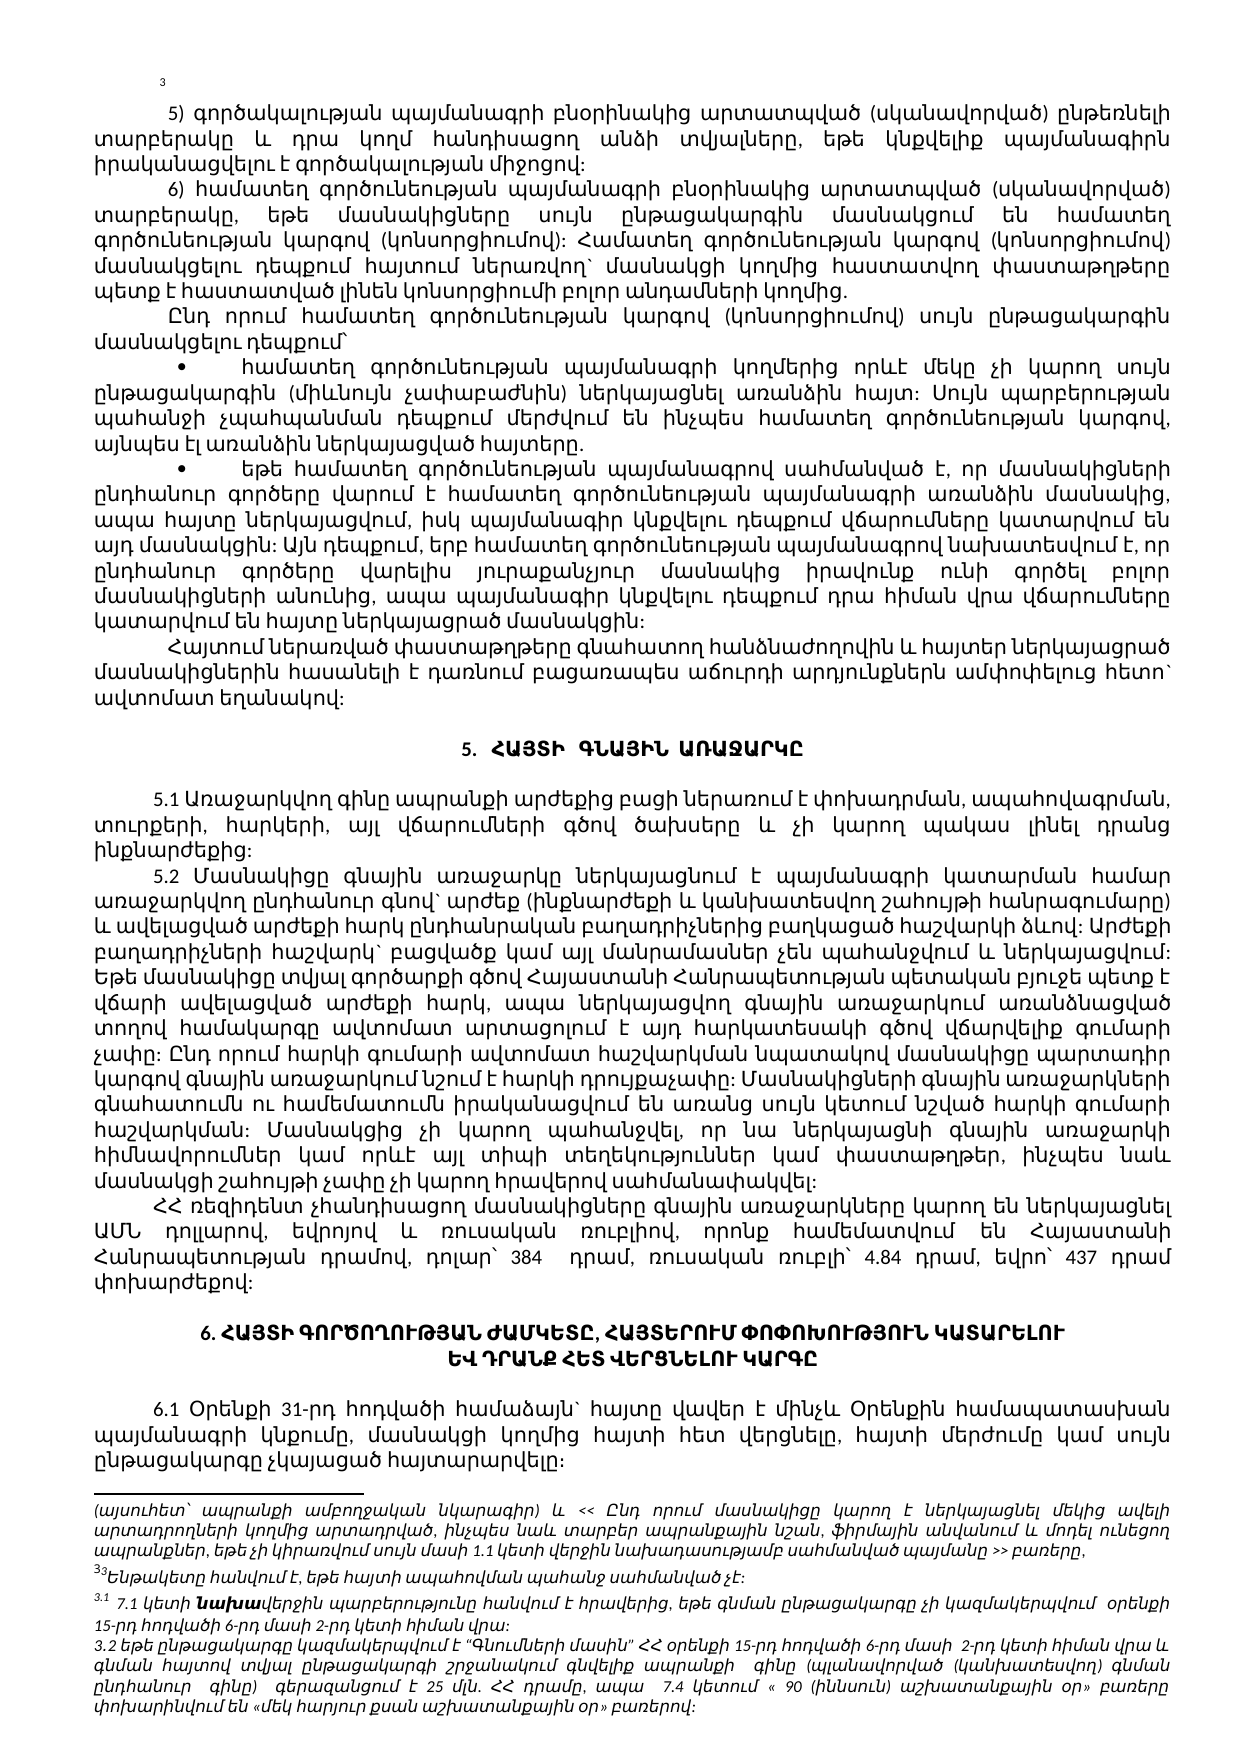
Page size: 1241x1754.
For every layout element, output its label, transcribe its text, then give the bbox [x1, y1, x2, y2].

text ԵՎ ԴՐԱՆՔ ՀԵՏ ՎԵՐՑՆԵԼՈՒ ԿԱՐԳԸ [94, 1346, 1171, 1371]
text 6.1 Օրենքի 31-րդ հոդվածի համաձայն` հայտը վավեր է մինչև Օրենքին համապատասխան պայմանագրի կնքումը, մասնակցի կողմից հայտի հետ վերցնելը, հայտի մերժումը կամ սույն ընթացակարգը չկայացած հայտարարվելը։ [94, 1397, 1171, 1473]
text 5.1 Առաջարկվող գինը ապրանքի արժեքից բացի ներառում է փոխադրման, ապահովագրման, տուրքերի, հարկերի, այլ վճարումների գծով ծախսերը և չի կարող պակաս լինել դրանց ինքնարժեքից: [94, 787, 1171, 863]
text Հայտում ներառված փաստաթղթերը գնահատող հանձնաժողովին և հայտեր ներկայացրած մասնակիցներին հասանելի է դառնում բացառապես աճուրդի արդյունքներն ամփոփելուց հետո` ավտոմատ եղանակով: [94, 634, 1171, 710]
text 6. ՀԱՅՏԻ ԳՈՐԾՈՂՈՒԹՅԱՆ ԺԱՄԿԵՏԸ, ՀԱՅՏԵՐՈՒՄ ՓՈՓՈԽՈՒԹՅՈՒՆ ԿԱՏԱՐԵԼՈՒ [94, 1320, 1171, 1346]
list եթե համատեղ գործունեության պայմանագրով սահմանված է, որ մասնակիցների ընդհանուր գործերը վարում է համատեղ գործունեության պայմանագրի առանձին մասնակից, ապա հայտը ներկայացվում, իսկ պայմանագիր կնքվելու դեպքում վճարումները կատարվում են այդ մասնակցին: Այն դեպքում, երբ համատեղ գործունեության պայմանագրով նախատեսվում է, որ ընդհանուր գործերը վարելիս յուրաքանչյուր մասնակից իրավունք ունի գործել բոլոր մասնակիցների անունից, ապա պայմանագիր կնքվելու դեպքում դրա հիման վրա վճարումները կատարվում են հայտը ներկայացրած մասնակցին: [94, 456, 1171, 634]
text 5.2 Մասնակիցը գնային առաջարկը ներկայացնում է պայմանագրի կատարման համար առաջարկվող ընդհանուր գնով` արժեք (ինքնարժեքի և կանխատեսվող շահույթի հանրագումարը) և ավելացված արժեքի հարկ ընդհանրական բաղադրիչներից բաղկացած հաշվարկի ձևով: Արժեքի բաղադրիչների հաշվարկ` բացվածք կամ այլ մանրամասներ չեն պահանջվում և ներկայացվում: Եթե մասնակիցը տվյալ գործարքի գծով Հայաստանի Հանրապետության պետական բյուջե պետք է վճարի ավելացված արժեքի հարկ, ապա ներկայացվող գնային առաջարկում առանձնացված տողով համակարգը ավտոմատ արտացոլում է այդ հարկատեսակի գծով վճարվելիք գումարի չափը: Ընդ որում հարկի գումարի ավտոմատ հաշվարկման նպատակով մասնակիցը պարտադիր կարգով գնային առաջարկում նշում է հարկի դրույքաչափը: Մասնակիցների գնային առաջարկների գնահատումն ու համեմատումն իրականացվում են առանց սույն կետում նշված հարկի գումարի հաշվարկման: Մասնակցից չի կարող պահանջվել, որ նա ներկայացնի գնային առաջարկի հիմնավորումներ կամ որևէ այլ տիպի տեղեկություններ կամ փաստաթղթեր, ինչպես նաև մասնակցի շահույթի չափը չի կարող հրավերով սահմանափակվել: [94, 863, 1171, 1193]
text 6) համատեղ գործունեության պայմանագրի բնօրինակից արտատպված (սկանավորված) տարբերակը, եթե մասնակիցները սույն ընթացակարգին մասնակցում են համատեղ գործունեության կարգով (կոնսորցիումով): Համատեղ գործունեության կարգով (կոնսորցիումով) մասնակցելու դեպքում հայտում ներառվող` մասնակցի կողմից հաստատվող փաստաթղթերը պետք է հաստատված լինեն կոնսորցիումի բոլոր անդամների կողմից. [94, 177, 1171, 304]
text 5. ՀԱՅՏԻ ԳՆԱՅԻՆ ԱՌԱՋԱՐԿԸ [94, 736, 1171, 761]
text ՀՀ ռեզիդենտ չհանդիսացող մասնակիցները գնային առաջարկները կարող են ներկայացնել ԱՄՆ դոլլարով, եվրոյով և ռուսական ռուբլիով, որոնք համեմատվում են Հայաստանի Հանրապետության դրամով, դոլար՝ 384 դրամ, ռուսական ռուբլի՝ 4.84 դրամ, եվրո՝ 437 դրամ փոխարժեքով: [94, 1193, 1171, 1295]
list համատեղ գործունեության պայմանագրի կողմերից որևէ մեկը չի կարող սույն ընթացակարգին (միևնույն չափաբաժնին) ներկայացնել առանձին հայտ: Սույն պարբերության պահանջի չպահպանման դեպքում մերժվում են ինչպես համատեղ գործունեության կարգով, այնպես էլ առանձին ներկայացված հայտերը. [94, 354, 1171, 456]
text Ընդ որում համատեղ գործունեության կարգով (կոնսորցիումով) սույն ընթացակարգին մասնակցելու դեպքում՝ [94, 304, 1171, 354]
text 3 [94, 75, 1171, 100]
text 5) գործակալության պայմանագրի բնօրինակից արտատպված (սկանավորված) ընթեռնելի տարբերակը և դրա կողմ հանդիսացող անձի տվյալները, եթե կնքվելիք պայմանագիրն իրականացվելու է գործակալության միջոցով: [94, 100, 1171, 177]
